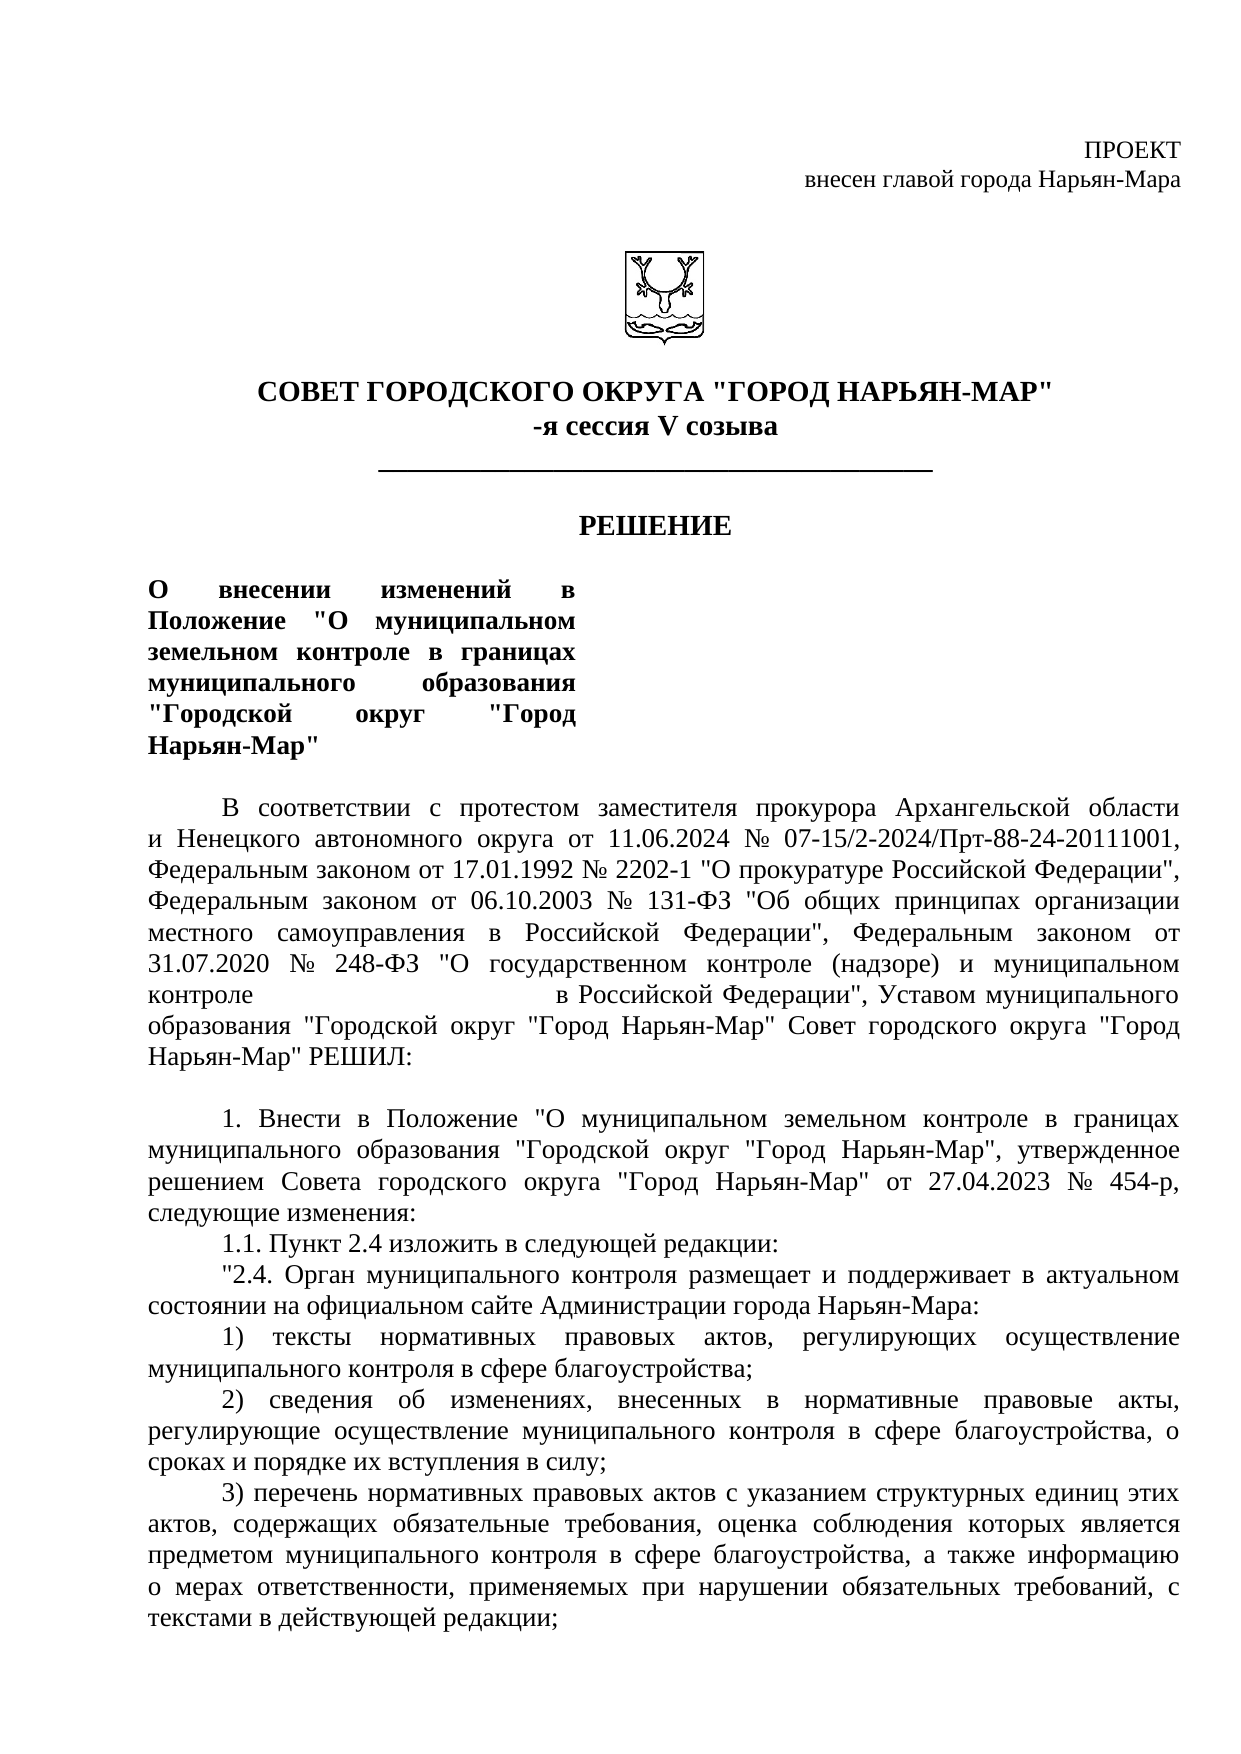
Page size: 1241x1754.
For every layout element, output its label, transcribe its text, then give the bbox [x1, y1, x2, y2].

text 1. Внести в Положение "О муниципальном земельном контроле в границах муниципального образования "Городской округ "Город Нарьян-Мар", утвержденное решением Совета городского округа "Город Нарьян-Мар" от 27.04.2023 № 454-р, следующие изменения: [148, 1102, 1181, 1227]
text СОВЕТ городского округа "Город НАРЬЯН-МАР" [91, 374, 1144, 408]
text решение [91, 508, 1144, 542]
text В соответствии с протестом заместителя прокурора Архангельской области и Ненецкого автономного округа от 11.06.2024 № 07-15/2-2024/Прт-88-24-20111001, Федеральным законом от 17.01.1992 № 2202-1 "О прокуратуре Российской Федерации", Федеральным законом от 06.10.2003 № 131-ФЗ "Об общих принципах организации местного самоуправления в Российской Федерации", Федеральным законом от 31.07.2020 № 248-ФЗ "О государственном контроле (надзоре) и муниципальном контроле в Российской Федерации", Уставом муниципального образования "Городской округ "Город Нарьян-Мар" Совет городского округа "Город Нарьян-Мар" РЕШИЛ: [148, 791, 1181, 1071]
text -я сессия V созыва [91, 408, 1144, 441]
text 3) перечень нормативных правовых актов с указанием структурных единиц этих актов, содержащих обязательные требования, оценка соблюдения которых является предметом муниципального контроля в сфере благоустройства, а также информацию о мерах ответственности, применяемых при нарушении обязательных требований, с текстами в действующей редакции; [148, 1476, 1181, 1632]
text 2) сведения об изменениях, внесенных в нормативные правовые акты, регулирующие осуществление муниципального контроля в сфере благоустройства, о сроках и порядке их вступления в силу; [148, 1383, 1181, 1476]
picture [624, 251, 705, 346]
text О внесении изменений в Положение "О муниципальном земельном контроле в границах муниципального образования "Городской округ "Город Нарьян-Мар" [148, 573, 576, 760]
text 1) тексты нормативных правовых актов, регулирующих осуществление муниципального контроля в сфере благоустройства; [148, 1321, 1181, 1383]
text "2.4. Орган муниципального контроля размещает и поддерживает в актуальном состоянии на официальном сайте Администрации города Нарьян-Мара: [148, 1258, 1181, 1321]
text 1.1. Пункт 2.4 изложить в следующей редакции: [148, 1227, 1181, 1258]
text ______________________________________ [91, 441, 1144, 475]
